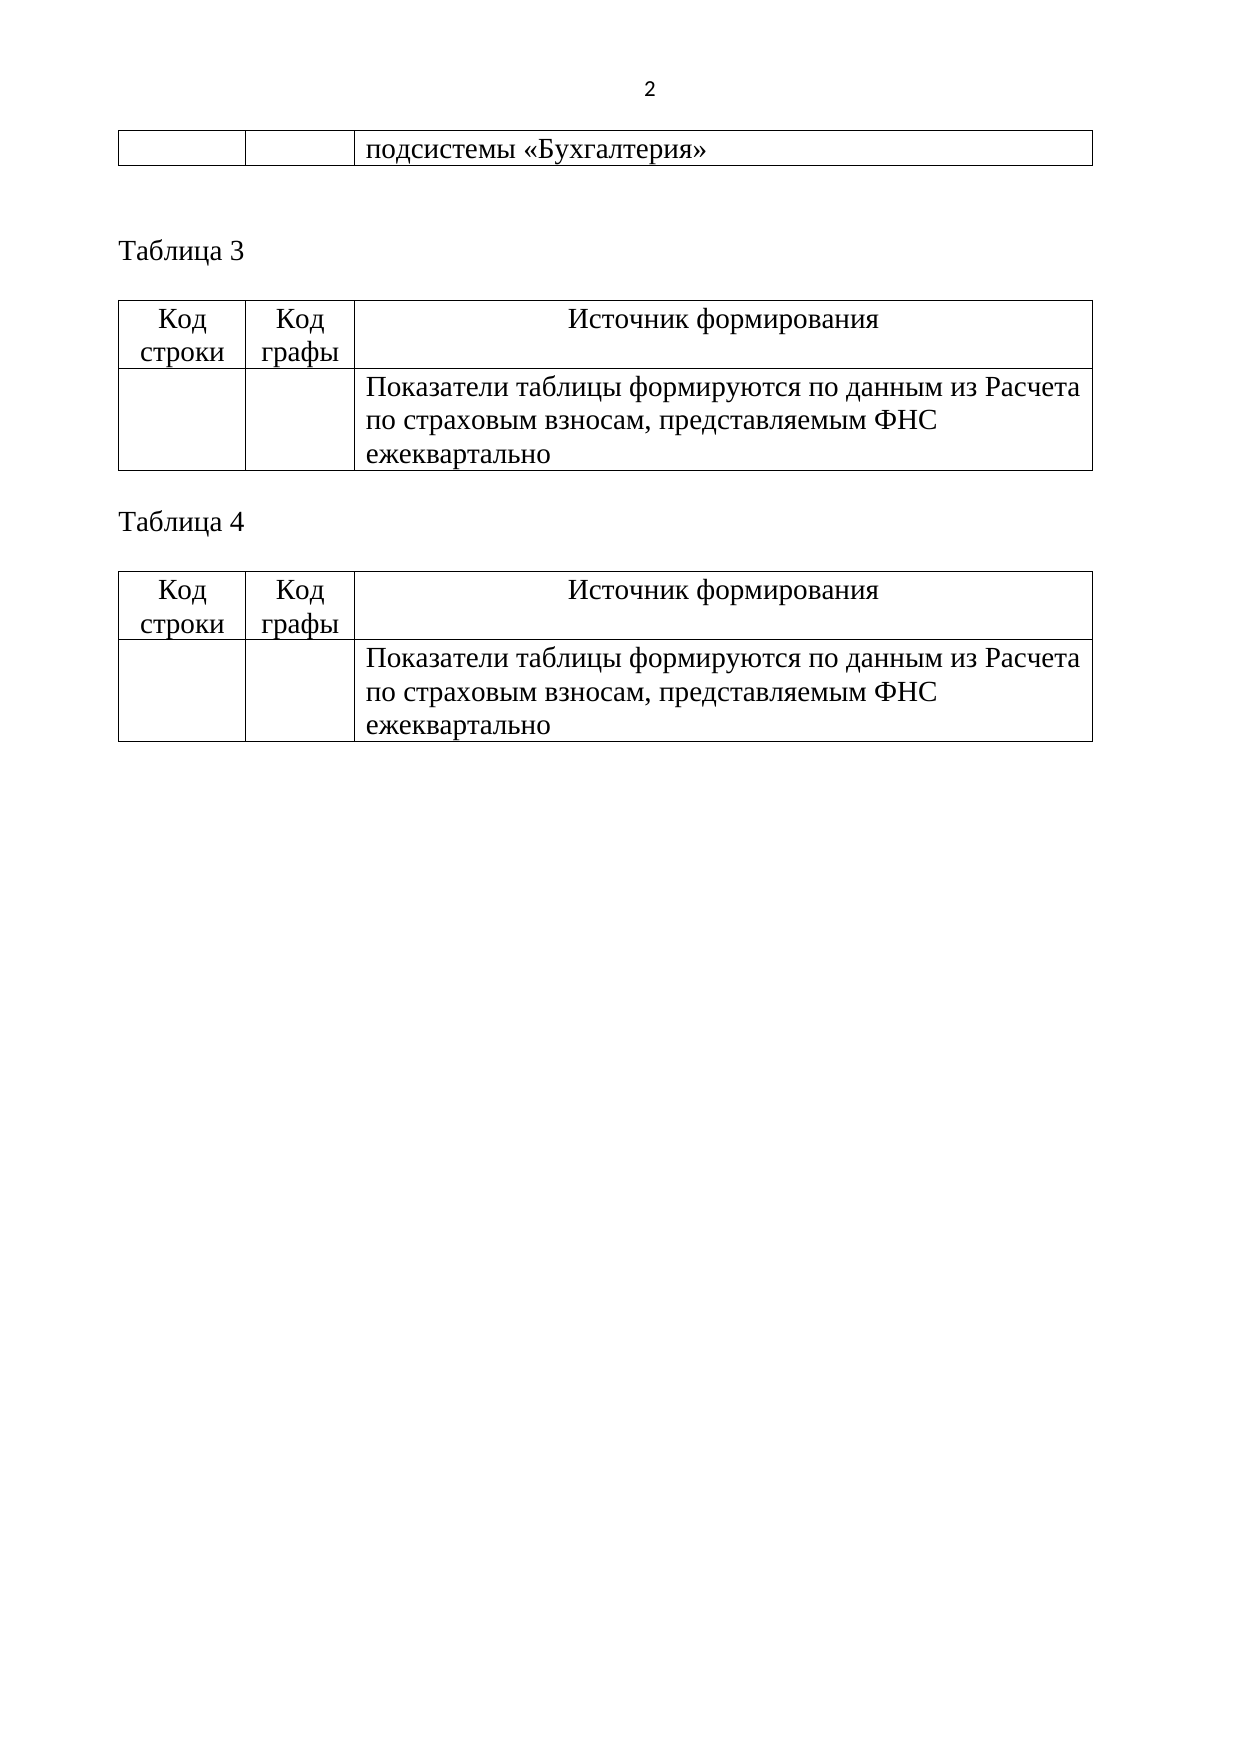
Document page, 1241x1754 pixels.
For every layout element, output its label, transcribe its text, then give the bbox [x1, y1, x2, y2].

table_cell [119, 640, 245, 741]
text Таблица 4 [118, 504, 1181, 538]
table_header Код графы [246, 301, 354, 368]
table_cell [119, 369, 245, 469]
table_header Код строки [119, 572, 245, 639]
table_cell Показатели таблицы формируются по данным из Расчета по страховым взносам, представляемым ФНС ежеквартально [355, 369, 1092, 469]
table_header Код графы [246, 572, 354, 639]
table_header Источник формирования [355, 301, 1092, 368]
table_cell [246, 369, 354, 469]
table_cell 3 [246, 131, 354, 164]
table_header Источник формирования [355, 572, 1092, 639]
table_cell Показатели таблицы формируются по данным из Расчета по страховым взносам, представляемым ФНС ежеквартально [355, 640, 1092, 741]
text Таблица 3 [118, 233, 1181, 266]
table_cell [246, 640, 354, 741]
table_header Код строки [119, 301, 245, 368]
table_cell 22 [119, 131, 245, 164]
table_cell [355, 131, 1092, 164]
